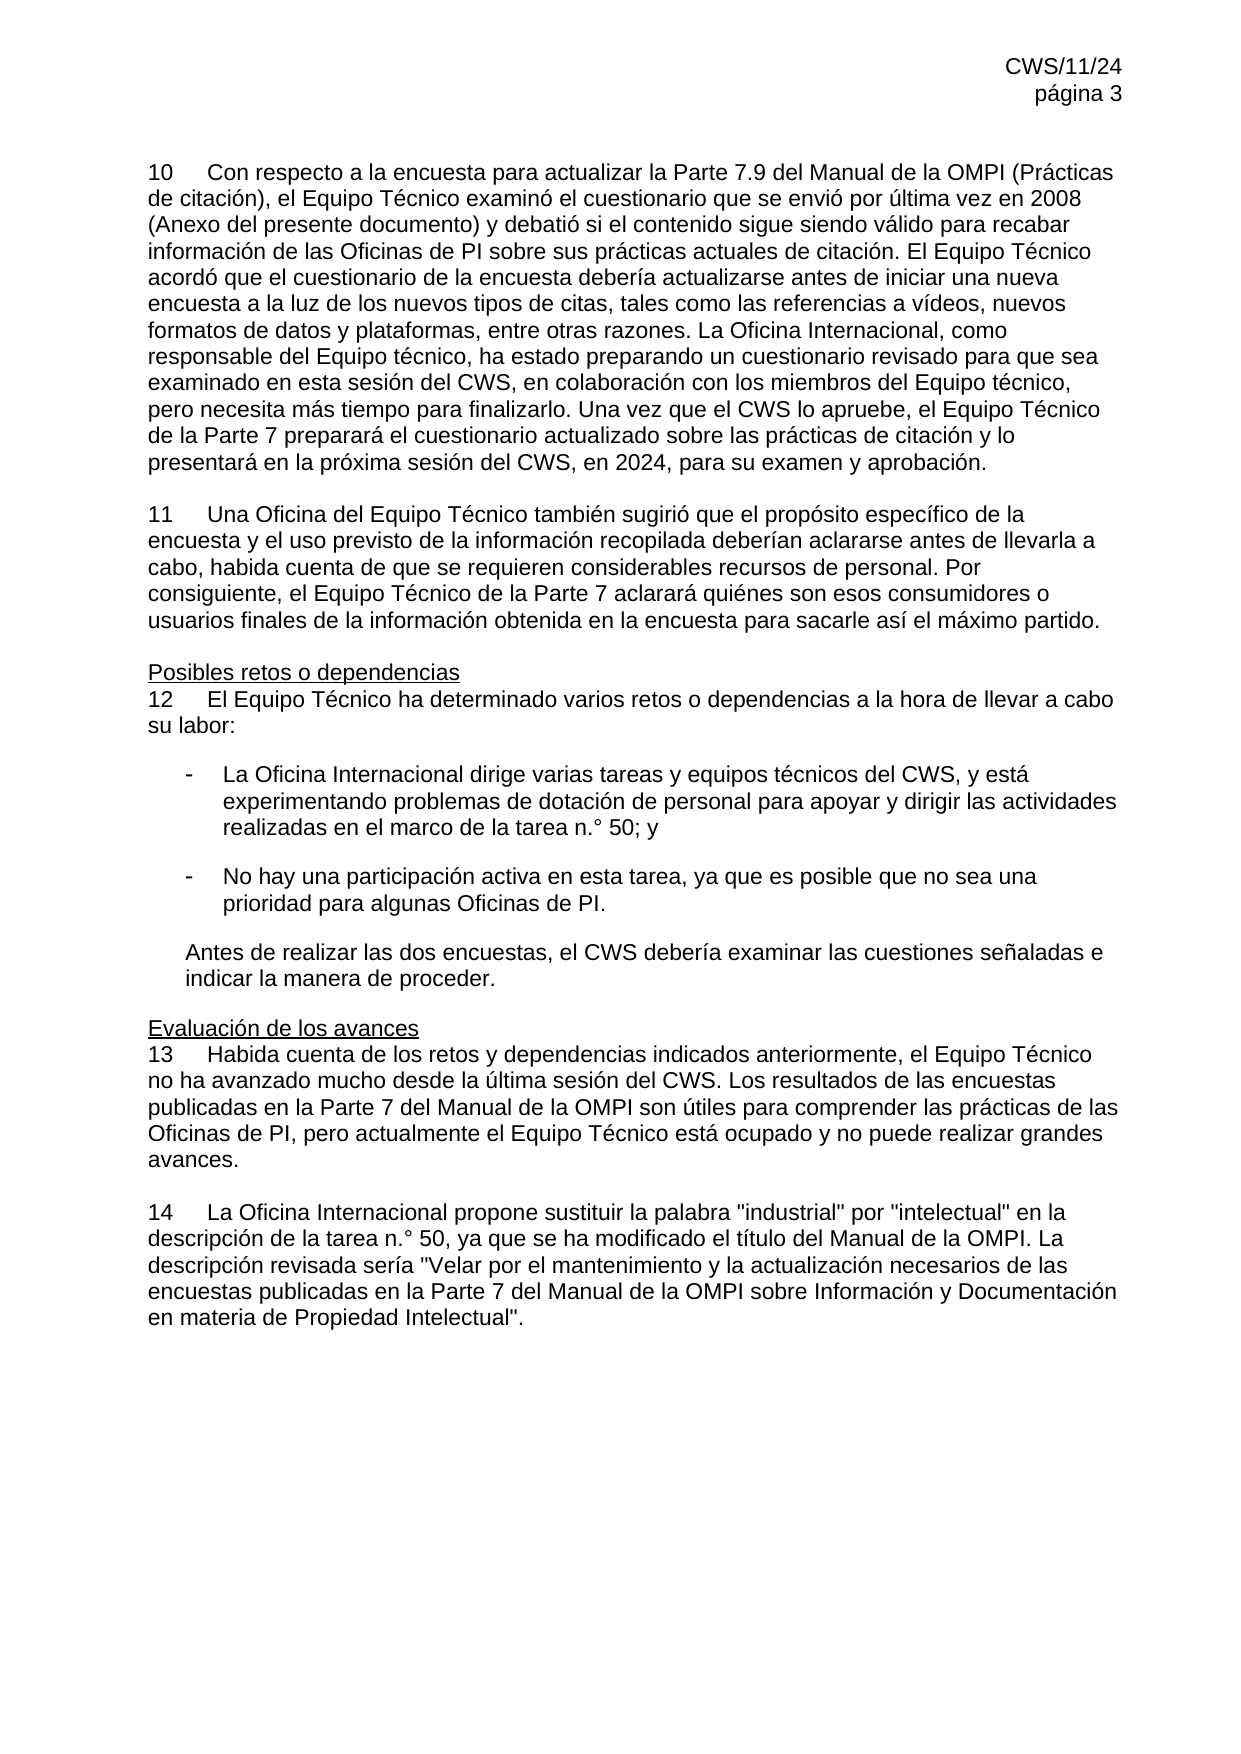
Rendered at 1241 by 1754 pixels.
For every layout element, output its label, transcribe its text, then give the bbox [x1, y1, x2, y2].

subtitle Posibles retos o dependencias [148, 659, 1122, 686]
list Una Oficina del Equipo Técnico también sugirió que el propósito específico de la encuesta y el uso previsto de la información recopilada deberían aclararse antes de llevarla a cabo, habida cuenta de que se requieren considerables recursos de personal. Por consiguiente, el Equipo Técnico de la Parte 7 aclarará quiénes son esos consumidores o usuarios finales de la información obtenida en la encuesta para sacarle así el máximo partido. [148, 501, 1122, 633]
list La Oficina Internacional propone sustituir la palabra "industrial" por "intelectual" en la descripción de la tarea n.° 50, ya que se ha modificado el título del Manual de la OMPI. La descripción revisada sería "Velar por el mantenimiento y la actualización necesarios de las encuestas publicadas en la Parte 7 del Manual de la OMPI sobre Información y Documentación en materia de Propiedad Intelectual". [148, 1199, 1122, 1331]
list La Oficina Internacional dirige varias tareas y equipos técnicos del CWS, y está experimentando problemas de dotación de personal para apoyar y dirigir las actividades realizadas en el marco de la tarea n.° 50; y [185, 761, 1122, 840]
list El Equipo Técnico ha determinado varios retos o dependencias a la hora de llevar a cabo su labor: [148, 686, 1122, 738]
list No hay una participación activa en esta tarea, ya que es posible que no sea una prioridad para algunas Oficinas de PI. [185, 863, 1122, 916]
list Antes de realizar las dos encuestas, el CWS debería examinar las cuestiones señaladas e indicar la manera de proceder. [185, 939, 1122, 992]
subtitle Evaluación de los avances [148, 1014, 1122, 1041]
list Habida cuenta de los retos y dependencias indicados anteriormente, el Equipo Técnico no ha avanzado mucho desde la última sesión del CWS. Los resultados de las encuestas publicadas en la Parte 7 del Manual de la OMPI son útiles para comprender las prácticas de las Oficinas de PI, pero actualmente el Equipo Técnico está ocupado y no puede realizar grandes avances. [148, 1041, 1122, 1173]
list Con respecto a la encuesta para actualizar la Parte 7.9 del Manual de la OMPI (Prácticas de citación), el Equipo Técnico examinó el cuestionario que se envió por última vez en 2008 (Anexo del presente documento) y debatió si el contenido sigue siendo válido para recabar información de las Oficinas de PI sobre sus prácticas actuales de citación. El Equipo Técnico acordó que el cuestionario de la encuesta debería actualizarse antes de iniciar una nueva encuesta a la luz de los nuevos tipos de citas, tales como las referencias a vídeos, nuevos formatos de datos y plataformas, entre otras razones. La Oficina Internacional, como responsable del Equipo técnico, ha estado preparando un cuestionario revisado para que sea examinado en esta sesión del CWS, en colaboración con los miembros del Equipo técnico, pero necesita más tiempo para finalizarlo. Una vez que el CWS lo apruebe, el Equipo Técnico de la Parte 7 preparará el cuestionario actualizado sobre las prácticas de citación y lo presentará en la próxima sesión del CWS, en 2024, para su examen y aprobación. [148, 158, 1122, 475]
